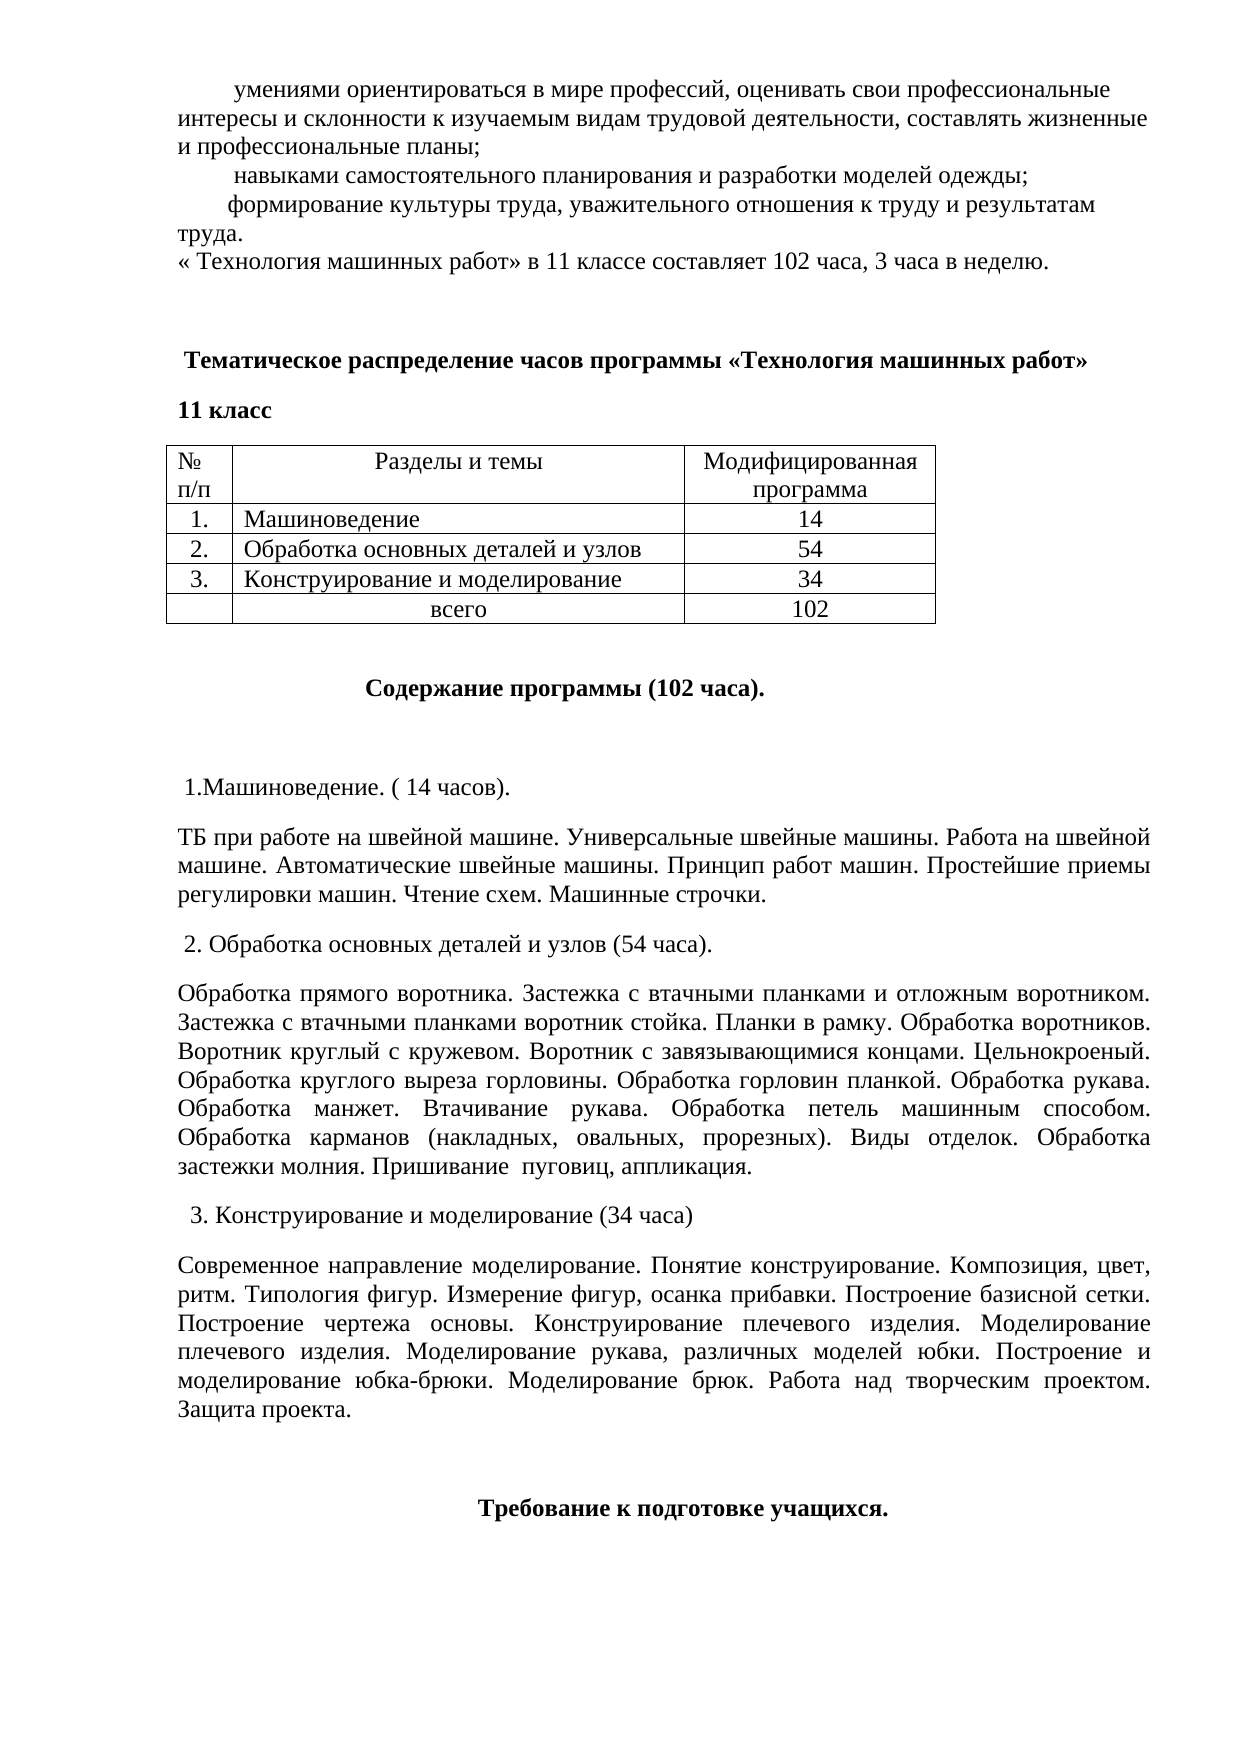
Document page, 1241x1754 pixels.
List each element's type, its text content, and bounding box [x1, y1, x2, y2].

text « Технология машинных работ» в 11 классе составляет 102 часа, 3 часа в неделю. [177, 246, 1152, 275]
table_header № п/п [167, 446, 232, 503]
text Современное направление моделирование. Понятие конструирование. Композиция, цвет, ритм. Типология фигур. Измерение фигур, осанка прибавки. Построение базисной сетки. Построение чертежа основы. Конструирование плечевого изделия. Моделирование плечевого изделия. Моделирование рукава, различных моделей юбки. Построение и моделирование юбка-брюки. Моделирование брюк. Работа над творческим проектом. Защита проекта. [177, 1250, 1152, 1423]
table_cell [167, 594, 232, 622]
table_cell 2. [167, 534, 232, 563]
table_cell Обработка основных деталей и узлов [233, 534, 684, 563]
text 1.Машиноведение. ( 14 часов). [177, 772, 1152, 801]
text Требование к подготовке учащихся. [215, 1493, 1152, 1522]
text 11 класс [177, 395, 1152, 424]
text 2. Обработка основных деталей и узлов (54 часа). [177, 929, 1152, 958]
text формирование культуры труда, уважительного отношения к труду и результатам труда. [177, 189, 1152, 246]
table_header Разделы и темы [233, 446, 684, 503]
text ТБ при работе на швейной машине. Универсальные швейные машины. Работа на швейной машине. Автоматические швейные машины. Принцип работ машин. Простейшие приемы регулировки машин. Чтение схем. Машинные строчки. [177, 822, 1152, 908]
table_header Модифицированная программа [685, 446, 935, 503]
text Содержание программы (102 часа). [177, 673, 1152, 702]
text умениями ориентироваться в мире профессий, оценивать свои профессиональные интересы и склонности к изучаемым видам трудовой деятельности, составлять жизненные и профессиональные планы; [177, 74, 1152, 160]
table_cell Машиноведение [233, 504, 684, 533]
table_cell всего [233, 594, 684, 622]
text Обработка прямого воротника. Застежка с втачными планками и отложным воротником. Застежка с втачными планками воротник стойка. Планки в рамку. Обработка воротников. Воротник круглый с кружевом. Воротник с завязывающимися концами. Цельнокроеный. Обработка круглого выреза горловины. Обработка горловин планкой. Обработка рукава. Обработка манжет. Втачивание рукава. Обработка петель машинным способом. Обработка карманов (накладных, овальных, прорезных). Виды отделок. Обработка застежки молния. Пришивание пуговиц, аппликация. [177, 978, 1152, 1180]
table_cell Конструирование и моделирование [233, 564, 684, 593]
text 3. Конструирование и моделирование (34 часа) [177, 1201, 1152, 1229]
table_cell 1. [167, 504, 232, 533]
table_cell 54 [685, 534, 935, 563]
text навыками самостоятельного планирования и разработки моделей одежды; [177, 160, 1152, 189]
table_cell 3. [167, 564, 232, 593]
table_cell 102 [685, 594, 935, 622]
table_cell 34 [685, 564, 935, 593]
table_cell 14 [685, 504, 935, 533]
text Тематическое распределение часов программы «Технология машинных работ» [177, 346, 1152, 374]
